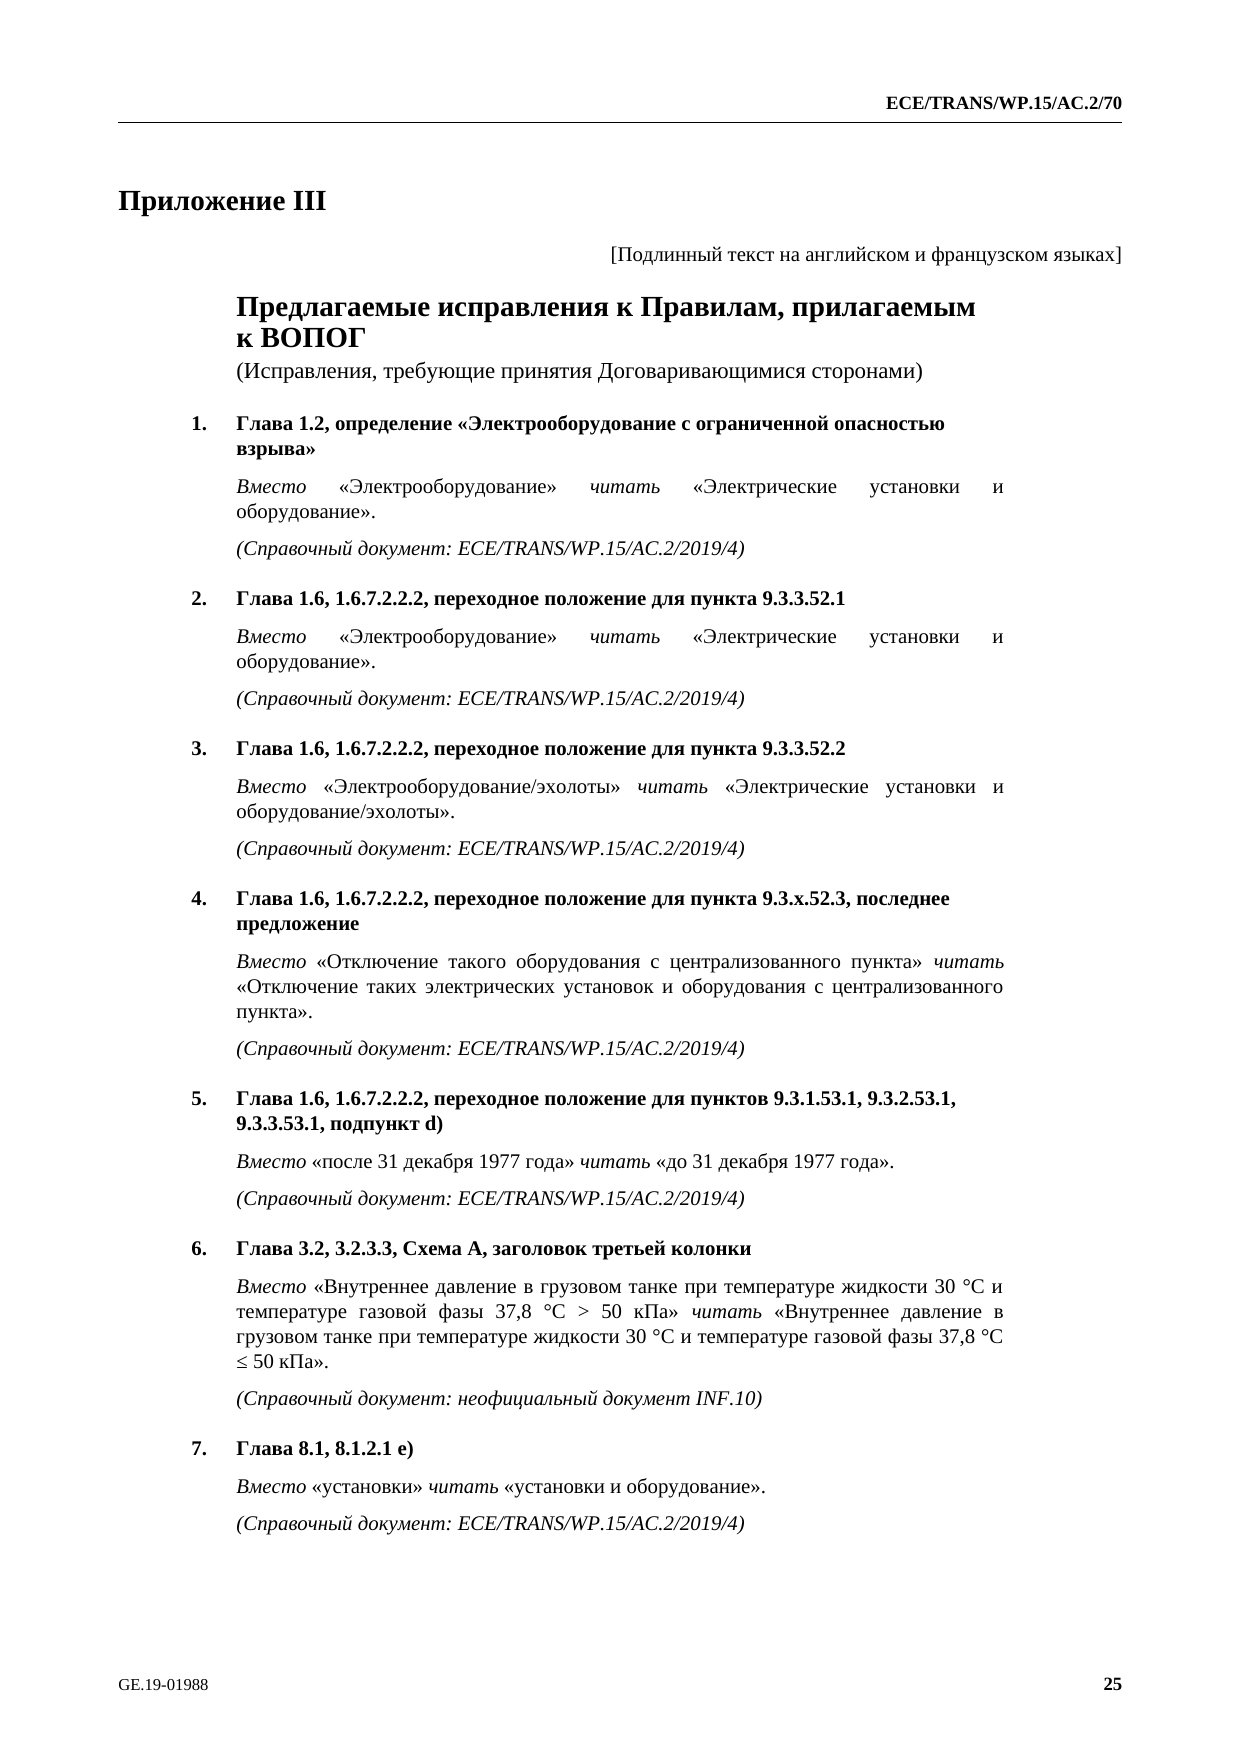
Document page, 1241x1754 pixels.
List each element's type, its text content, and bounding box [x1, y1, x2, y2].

text Вместо «Отключение такого оборудования с централизованного пункта» читать «Отключение таких электрических установок и оборудования с централизованного пункта». [236, 948, 1004, 1023]
text (Справочный документ: ECE/TRANS/WP.15/AC.2/2019/4) [236, 1035, 1004, 1060]
text 5. Глава 1.6, 1.6.7.2.2.2, переходное положение для пунктов 9.3.1.53.1, 9.3.2.53.1, 9.3.3.53.1, подпункт d) [118, 1085, 1004, 1135]
text 4. Глава 1.6, 1.6.7.2.2.2, переходное положение для пункта 9.3.х.52.3, последнее предложение [118, 885, 1004, 935]
text (Справочный документ: ECE/TRANS/WP.15/AC.2/2019/4) [236, 1510, 1004, 1535]
text (Справочный документ: ECE/TRANS/WP.15/AC.2/2019/4) [236, 835, 1004, 860]
text 2. Глава 1.6, 1.6.7.2.2.2, переходное положение для пункта 9.3.3.52.1 [118, 585, 1004, 610]
subtitle [Подлинный текст на английском и французском языках] [118, 241, 1122, 266]
text Вместо «Электрооборудование» читать «Электрические установки и оборудование». [236, 473, 1004, 523]
text 6. Глава 3.2, 3.2.3.3, Схема A, заголовок третьей колонки [118, 1235, 1004, 1260]
text Вместо «Электрооборудование» читать «Электрические установки и оборудование». [236, 623, 1004, 673]
text Вместо «после 31 декабря 1977 года» читать «до 31 декабря 1977 года». [236, 1148, 1004, 1173]
text Вместо «Внутреннее давление в грузовом танке при температуре жидкости 30 °C и температуре газовой фазы 37,8 °C > 50 кПа» читать «Внутреннее давление в грузовом танке при температуре жидкости 30 °C и температуре газовой фазы 37,8 °C ≤ 50 кПа». [236, 1273, 1004, 1373]
text 3. Глава 1.6, 1.6.7.2.2.2, переходное положение для пункта 9.3.3.52.2 [118, 735, 1004, 760]
text Вместо «установки» читать «установки и оборудование». [236, 1473, 1004, 1498]
text (Справочный документ: ECE/TRANS/WP.15/AC.2/2019/4) [236, 685, 1004, 710]
text 1. Глава 1.2, определение «Электрооборудование с ограниченной опасностью взрыва» [118, 410, 1004, 460]
text (Справочный документ: неофициальный документ INF.10) [236, 1385, 1004, 1410]
text Вместо «Электрооборудование/эхолоты» читать «Электрические установки и оборудование/эхолоты». [236, 773, 1004, 823]
text 7. Глава 8.1, 8.1.2.1 e) [118, 1435, 1004, 1460]
text Приложение III [118, 185, 1004, 216]
text (Справочный документ: ECE/TRANS/WP.15/AC.2/2019/4) [236, 1185, 1004, 1210]
text (Справочный документ: ECE/TRANS/WP.15/AC.2/2019/4) [236, 535, 1004, 560]
text Предлагаемые исправления к Правилам, прилагаемым к ВОПОГ (Исправления, требующие принятия Договаривающимися сторонами) [118, 291, 1004, 385]
